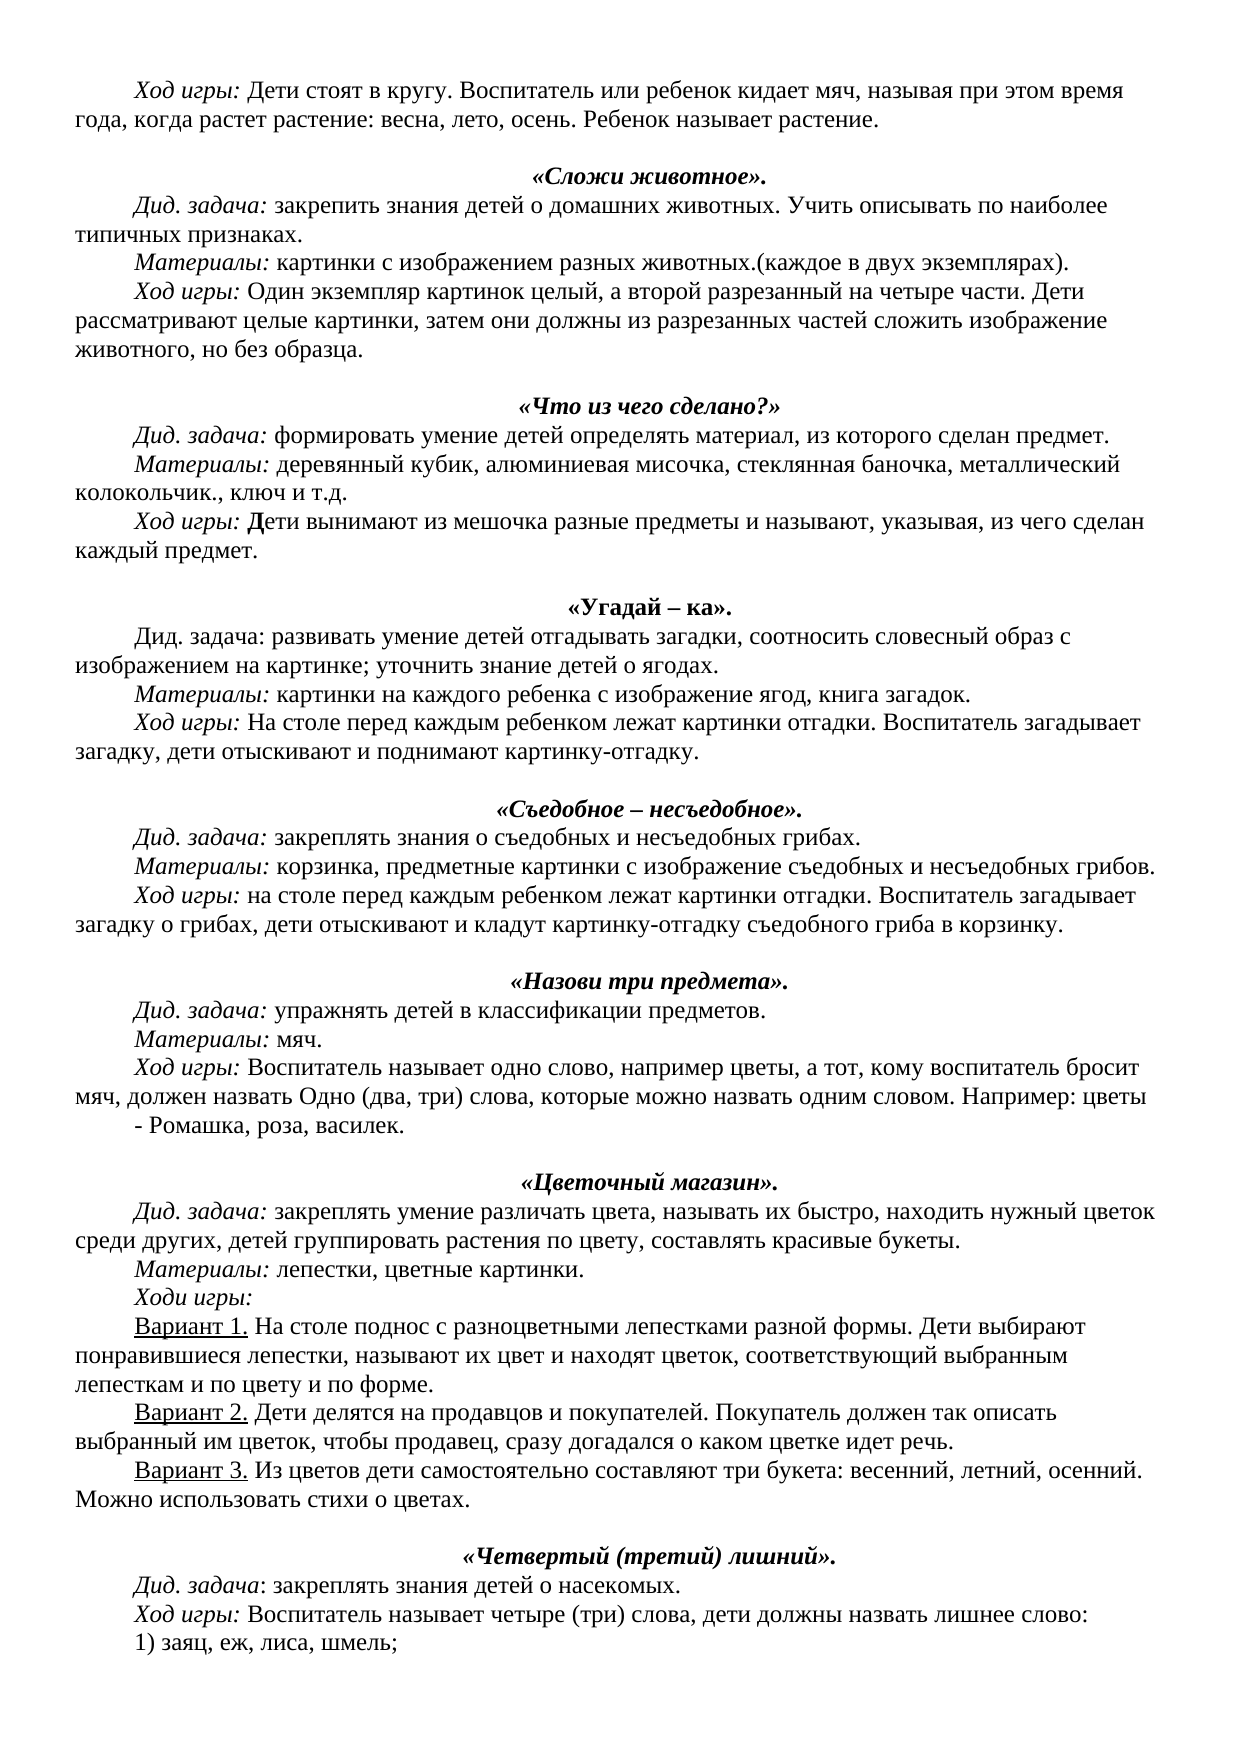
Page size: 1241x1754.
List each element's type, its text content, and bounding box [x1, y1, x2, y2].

text «Что из чего сделано?» [75, 391, 1165, 420]
text Ход игры: На столе перед каждым ребенком лежат картинки отгадки. Воспитатель загадывает загадку, дети отыскивают и поднимают картинку-отгадку. [75, 707, 1165, 765]
text Дид. задача: упражнять детей в классификации предметов. [75, 995, 1165, 1024]
text «Угадай – ка». [75, 592, 1165, 621]
text «Цветочный магазин». [75, 1167, 1165, 1196]
text 1) заяц, еж, лиса, шмель; [75, 1627, 1165, 1656]
text «Четвертый (третий) лишний». [75, 1541, 1165, 1570]
text «Сложи животное». [75, 161, 1165, 190]
text Ходи игры: [75, 1282, 1165, 1311]
text Вариант 2. Дети делятся на продавцов и покупателей. Покупатель должен так описать выбранный им цветок, чтобы продавец, сразу догадался о каком цветке идет речь. [75, 1397, 1165, 1455]
text Ход игры: Дети вынимают из мешочка разные предметы и называют, указывая, из чего сделан каждый предмет. [75, 506, 1165, 564]
text Ход игры: Воспитатель называет четыре (три) слова, дети должны назвать лишнее слово: [75, 1599, 1165, 1627]
text Вариант 3. Из цветов дети самостоятельно составляют три букета: весенний, летний, осенний. Можно использовать стихи о цветах. [75, 1455, 1165, 1512]
text Ход игры: Дети стоят в кругу. Воспитатель или ребенок кидает мяч, называя при этом время года, когда растет растение: весна, лето, осень. Ребенок называет растение. [75, 75, 1165, 132]
text Дид. задача: закреплять умение различать цвета, называть их быстро, находить нужный цветок среди других, детей группировать растения по цвету, составлять красивые букеты. [75, 1196, 1165, 1254]
text Дид. задача: закреплять знания детей о насекомых. [75, 1570, 1165, 1599]
text Материалы: картинки с изображением разных животных.(каждое в двух экземплярах). [75, 247, 1165, 276]
text Вариант 1. На столе поднос с разноцветными лепестками разной формы. Дети выбирают понравившиеся лепестки, называют их цвет и находят цветок, соответствующий выбранным лепесткам и по цвету и по форме. [75, 1311, 1165, 1397]
text Материалы: деревянный кубик, алюминиевая мисочка, стеклянная баночка, металлический колокольчик., ключ и т.д. [75, 449, 1165, 506]
text Ход игры: Воспитатель называет одно слово, например цветы, а тот, кому воспитатель бросит мяч, должен назвать Одно (два, три) слова, которые можно назвать одним словом. Например: цветы [75, 1052, 1165, 1110]
text «Съедобное – несъедобное». [75, 794, 1165, 822]
text Дид. задача: закрепить знания детей о домашних животных. Учить описывать по наиболее типичных признаках. [75, 190, 1165, 247]
text Материалы: корзинка, предметные картинки с изображение съедобных и несъедобных грибов. [75, 851, 1165, 880]
text - Ромашка, роза, василек. [75, 1110, 1165, 1139]
text Дид. задача: развивать умение детей отгадывать загадки, соотносить словесный образ с изображением на картинке; уточнить знание детей о ягодах. [75, 621, 1165, 679]
text Ход игры: на столе перед каждым ребенком лежат картинки отгадки. Воспитатель загадывает загадку о грибах, дети отыскивают и кладут картинку-отгадку съедобного гриба в корзинку. [75, 880, 1165, 937]
text Материалы: мяч. [75, 1024, 1165, 1052]
text Материалы: картинки на каждого ребенка с изображение ягод, книга загадок. [75, 679, 1165, 707]
text «Назови три предмета». [75, 966, 1165, 995]
text Дид. задача: закреплять знания о съедобных и несъедобных грибах. [75, 822, 1165, 851]
text Ход игры: Один экземпляр картинок целый, а второй разрезанный на четыре части. Дети рассматривают целые картинки, затем они должны из разрезанных частей сложить изображение животного, но без образца. [75, 276, 1165, 362]
text Дид. задача: формировать умение детей определять материал, из которого сделан предмет. [75, 420, 1165, 449]
text Материалы: лепестки, цветные картинки. [75, 1254, 1165, 1282]
